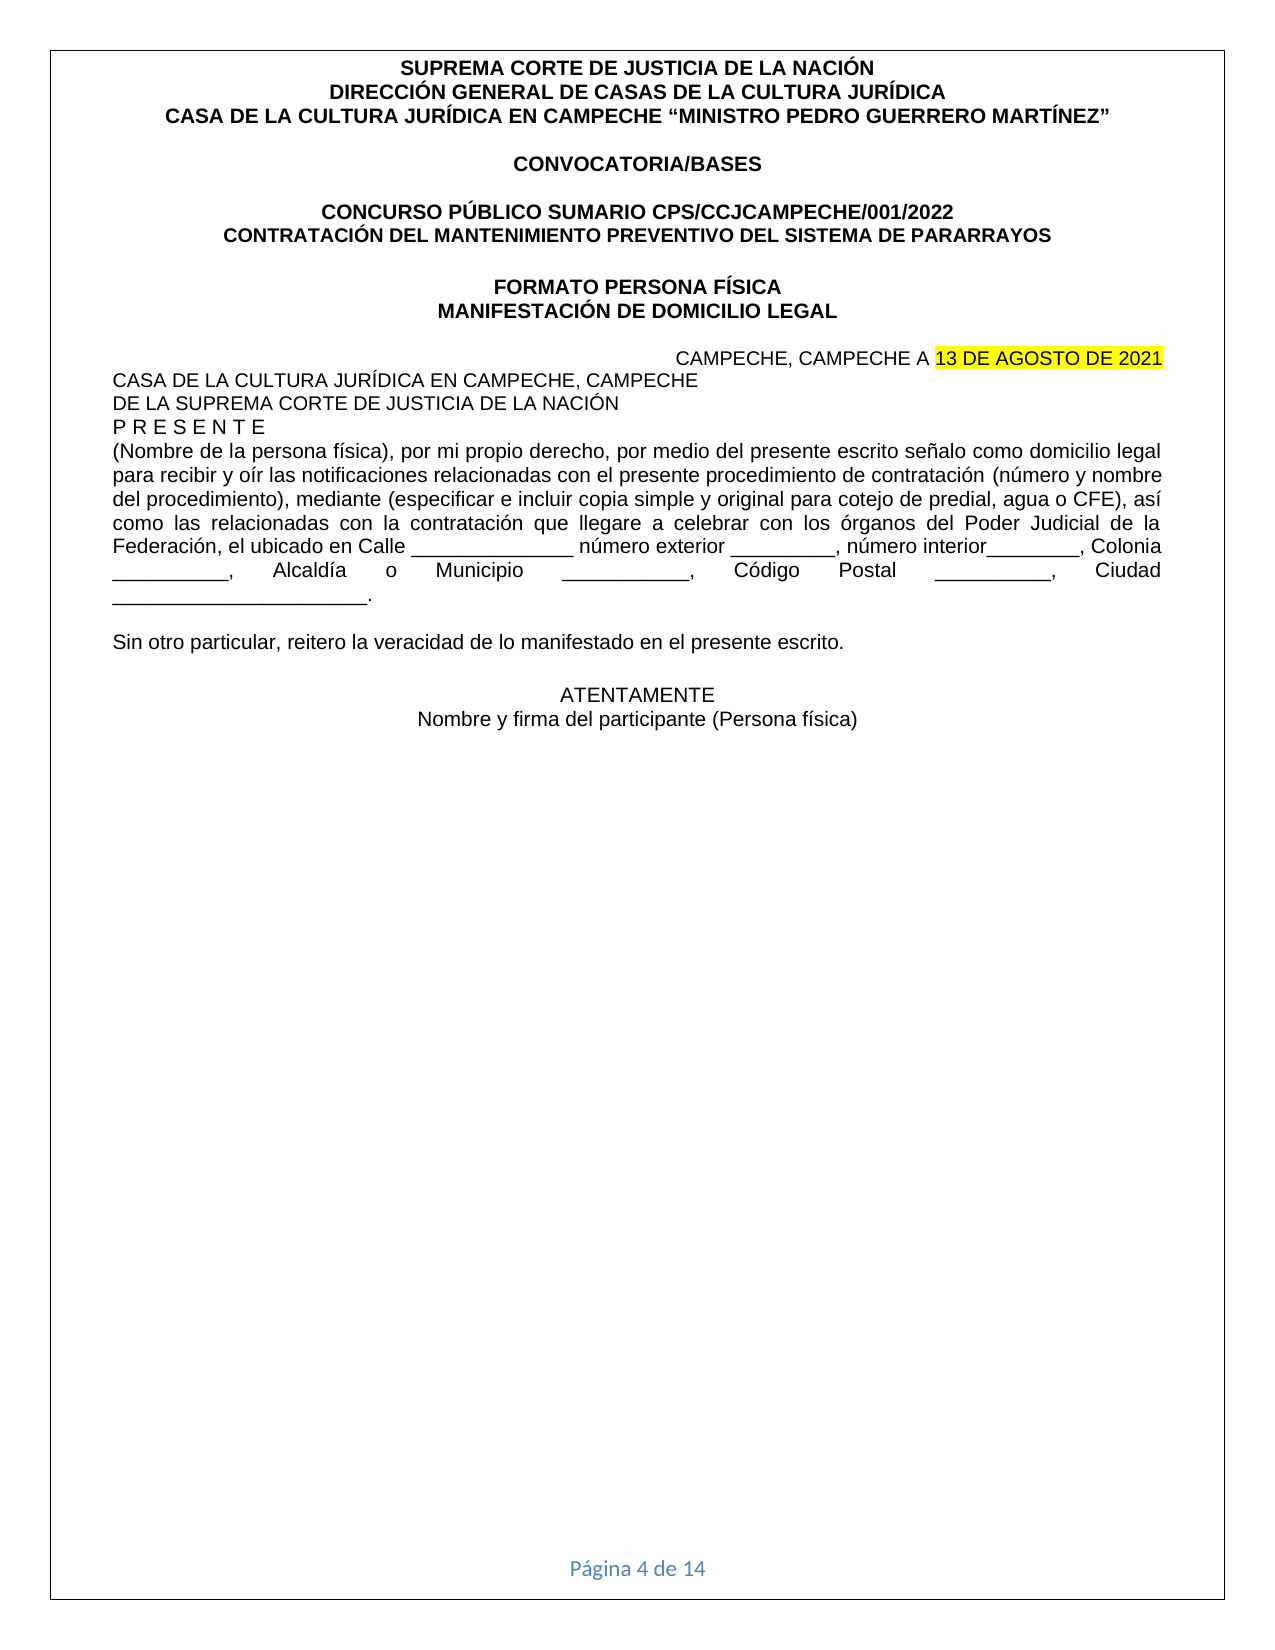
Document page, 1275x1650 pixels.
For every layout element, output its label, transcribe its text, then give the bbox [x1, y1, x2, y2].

text CASA DE LA CULTURA JURÍDICA EN CAMPECHE, CAMPECHE [112, 369, 1162, 392]
text FORMATO PERSONA FÍSICA [112, 274, 1162, 298]
text MANIFESTACIÓN DE DOMICILIO LEGAL [112, 298, 1162, 322]
text P R E S E N T E [112, 414, 1162, 438]
text Sin otro particular, reitero la veracidad de lo manifestado en el presente escrito. [112, 630, 1162, 654]
text Nombre y firma del participante (Persona física) [112, 707, 1162, 731]
text (Nombre de la persona física), por mi propio derecho, por medio del presente escrito señalo como domicilio legal para recibir y oír las notificaciones relacionadas con el presente procedimiento de contratación (número y nombre del procedimiento), mediante (especificar e incluir copia simple y original para cotejo de predial, agua o CFE), así como las relacionadas con la contratación que llegare a celebrar con los órganos del Poder Judicial de la Federación, el ubicado en Calle ______________ número exterior _________, número interior________, Colonia __________, Alcaldía o Municipio ___________, Código Postal __________, Ciudad ______________________. [112, 438, 1162, 606]
text ATENTAMENTE [112, 683, 1162, 707]
text CAMPECHE, CAMPECHE A 13 DE AGOSTO DE 2021 [112, 346, 935, 369]
text DE LA SUPREMA CORTE DE JUSTICIA DE LA NACIÓN [112, 392, 1162, 414]
